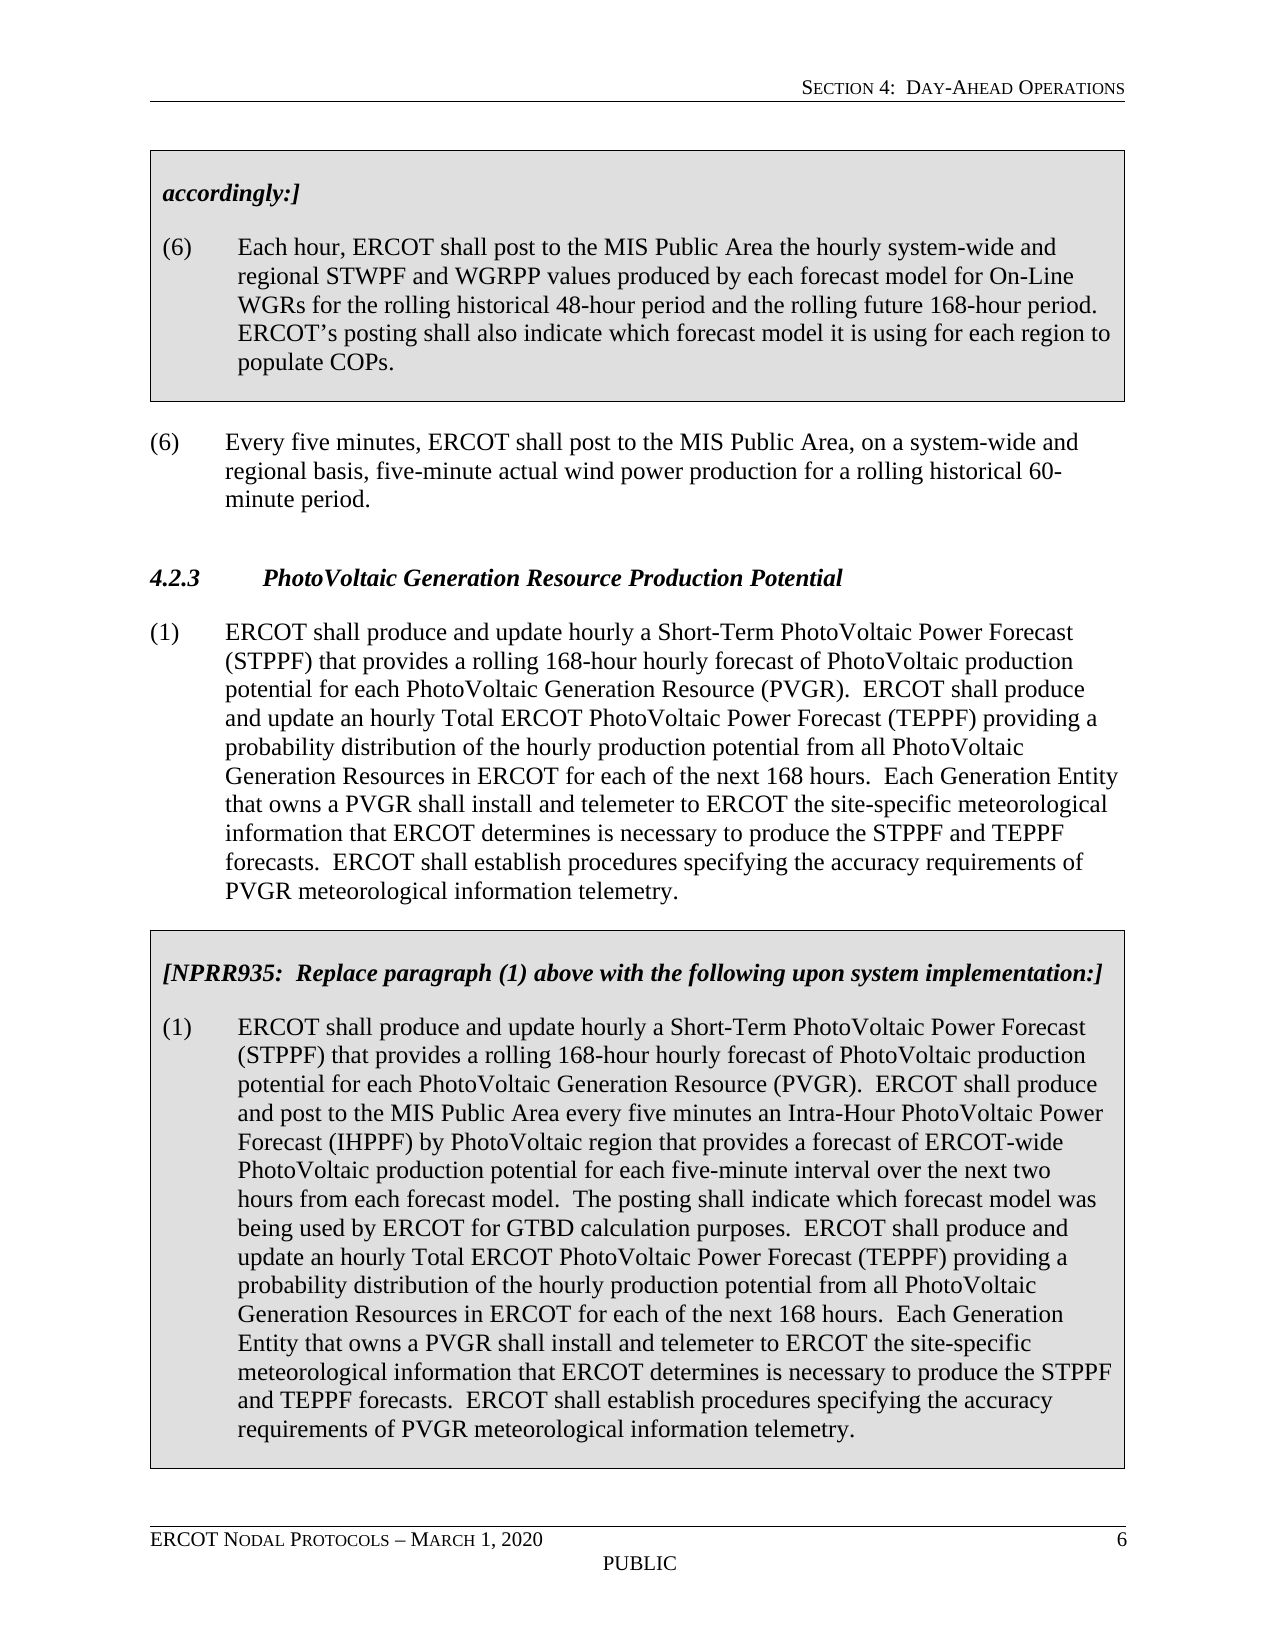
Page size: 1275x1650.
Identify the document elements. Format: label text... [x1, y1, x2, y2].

text (1) ERCOT shall produce and update hourly a Short-Term PhotoVoltaic Power Forecast (STPPF) that provides a rolling 168-hour hourly forecast of PhotoVoltaic production potential for each PhotoVoltaic Generation Resource (PVGR). ERCOT shall produce and update an hourly Total ERCOT PhotoVoltaic Power Forecast (TEPPF) providing a probability distribution of the hourly production potential from all PhotoVoltaic Generation Resources in ERCOT for each of the next 168 hours. Each Generation Entity that owns a PVGR shall install and telemeter to ERCOT the site-specific meteorological information that ERCOT determines is necessary to produce the STPPF and TEPPF forecasts. ERCOT shall establish procedures specifying the accuracy requirements of PVGR meteorological information telemetry. [150, 617, 1125, 904]
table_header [151, 151, 1124, 401]
table_header [NPRR935: Replace paragraph (1) above with the following upon system implementation:] (1) ERCOT shall produce and update hourly a Short-Term PhotoVoltaic Power Forecast (STPPF) that provides a rolling 168-hour hourly forecast of PhotoVoltaic production potential for each PhotoVoltaic Generation Resource (PVGR). ERCOT shall produce and post to the MIS Public Area every five minutes an Intra-Hour PhotoVoltaic Power Forecast (IHPPF) by PhotoVoltaic region that provides a forecast of ERCOT-wide PhotoVoltaic production potential for each five-minute interval over the next two hours from each forecast model. The posting shall indicate which forecast model was being used by ERCOT for GTBD calculation purposes. ERCOT shall produce and update an hourly Total ERCOT PhotoVoltaic Power Forecast (TEPPF) providing a probability distribution of the hourly production potential from all PhotoVoltaic Generation Resources in ERCOT for each of the next 168 hours. Each Generation Entity that owns a PVGR shall install and telemeter to ERCOT the site-specific meteorological information that ERCOT determines is necessary to produce the STPPF and TEPPF forecasts. ERCOT shall establish procedures specifying the accuracy requirements of PVGR meteorological information telemetry. [151, 931, 1124, 1468]
text (6) Every five minutes, ERCOT shall post to the MIS Public Area, on a system-wide and regional basis, five-minute actual wind power production for a rolling historical 60-minute period. [150, 427, 1125, 513]
text 4.2.3 PhotoVoltaic Generation Resource Production Potential [150, 563, 1125, 592]
